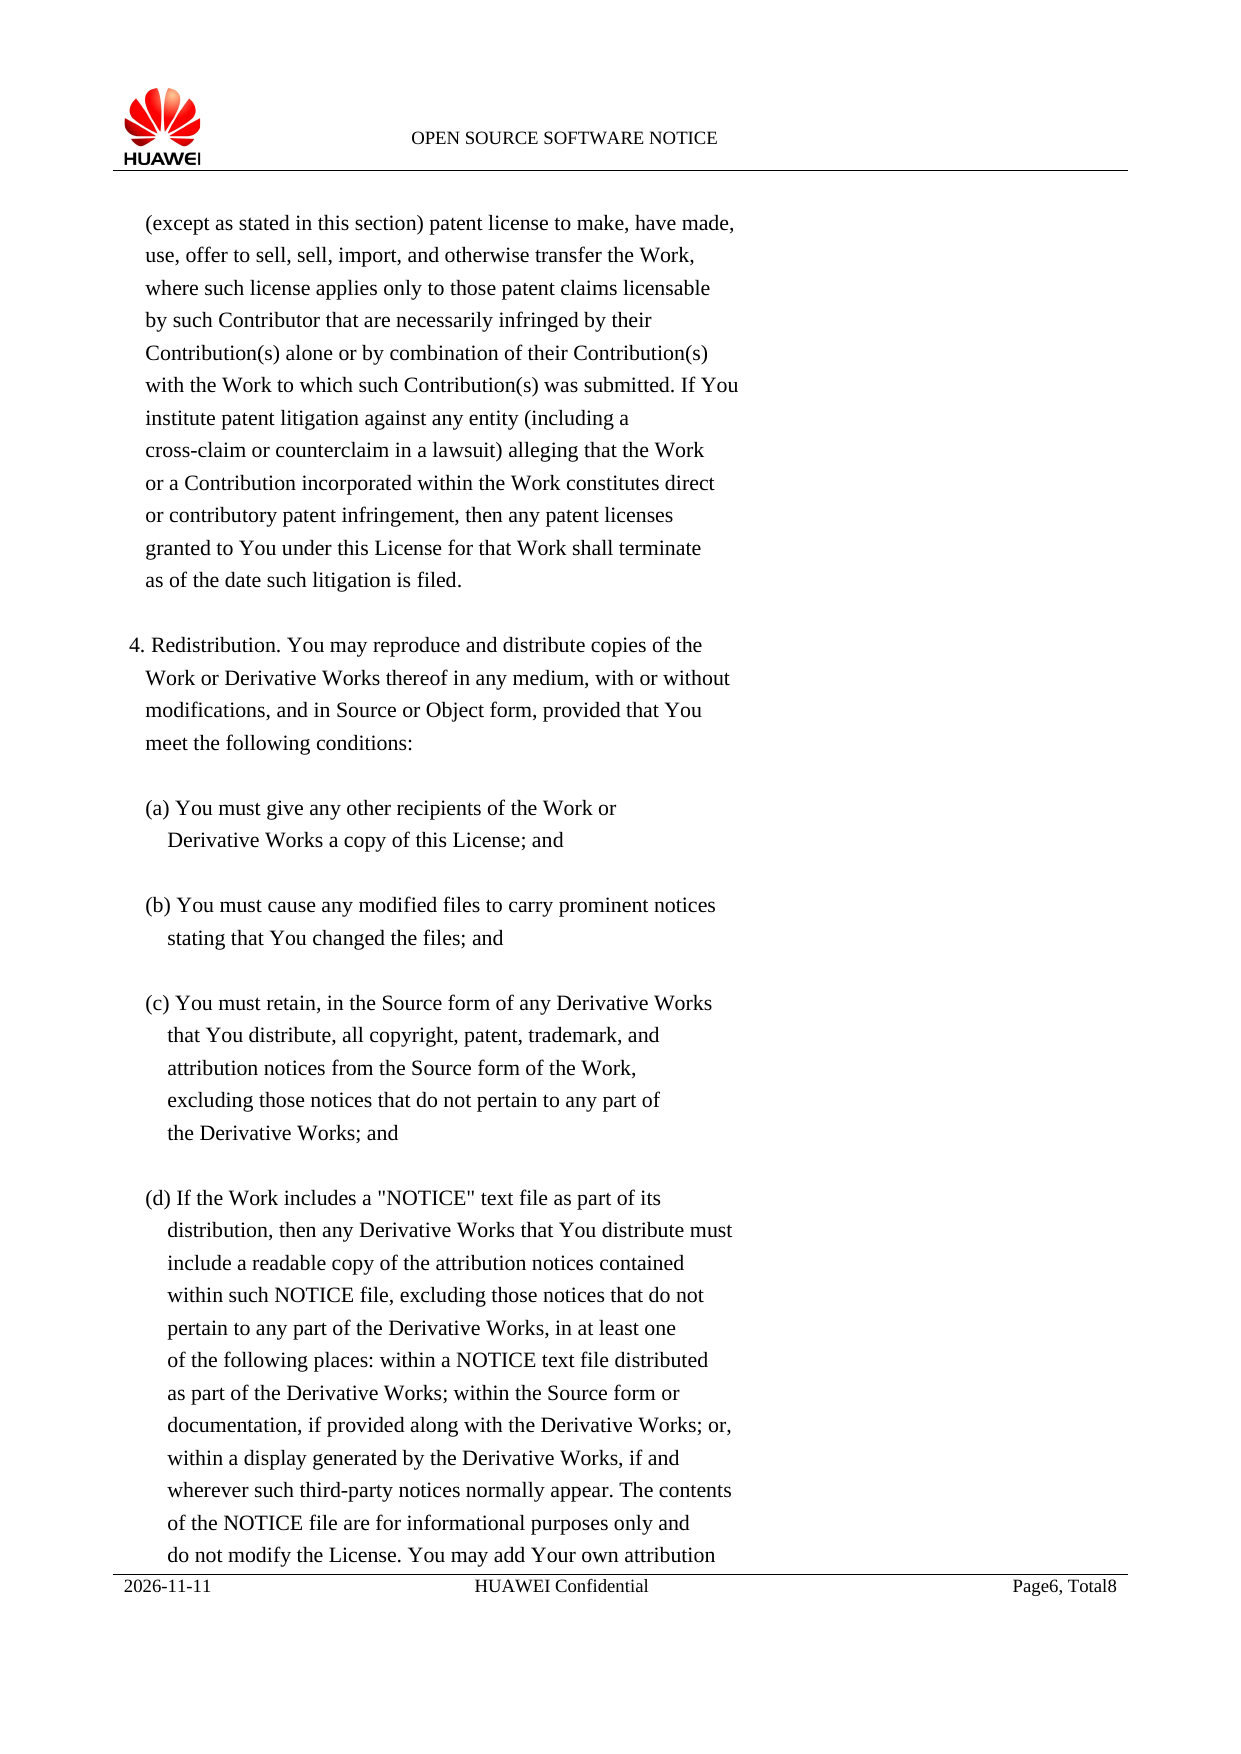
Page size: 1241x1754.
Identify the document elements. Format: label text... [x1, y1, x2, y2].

picture [124, 88, 201, 165]
